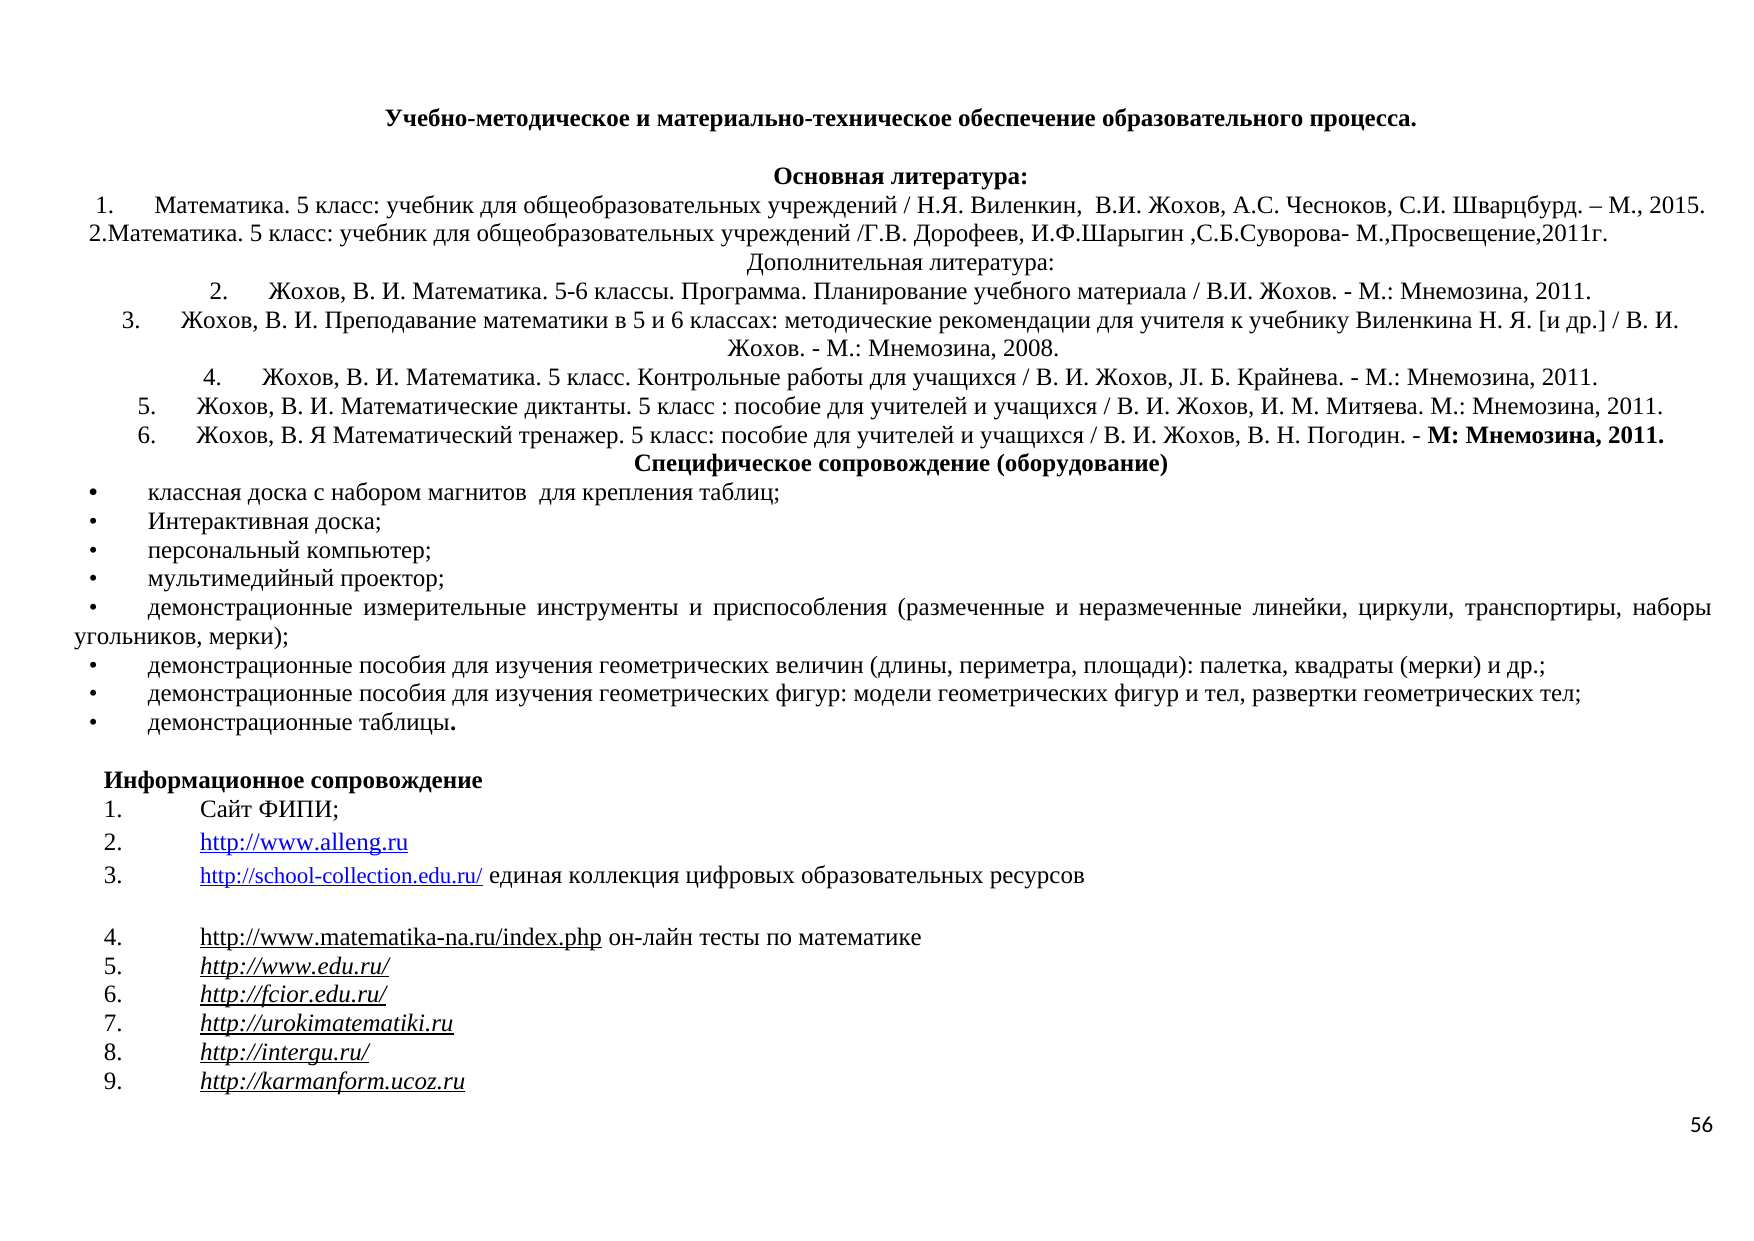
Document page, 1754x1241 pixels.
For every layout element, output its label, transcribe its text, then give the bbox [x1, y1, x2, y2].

text Учебно-методическое и материально-техническое обеспечение образовательного процесса. [74, 103, 1713, 132]
text 6. Жохов, В. Я Математический тренажер. 5 класс: пособие для учителей и учащихся / В. И. Жохов, В. Н. Погодин. - М: Мнемозина, 2011. [74, 420, 1713, 448]
list http://www.matematika-na.ru/index.php он-лайн тесты по математике [89, 922, 1683, 951]
text 5. Жохов, В. И. Математические диктанты. 5 класс : пособие для учителей и учащихся / В. И. Жохов, И. М. Митяева. М.: Мнемозина, 2011. [74, 391, 1713, 420]
text Дополнительная литература: [74, 247, 1713, 276]
text • классная доска с набором магнитов для крепления таблиц; [74, 477, 1713, 506]
text • демонстрационные таблицы. [74, 707, 1713, 736]
list http://www.edu.ru/ [89, 980, 1683, 1009]
list http://www.alleng.ru [89, 827, 1683, 856]
text 3. Жохов, В. И. Преподавание математики в 5 и 6 классах: методические рекомендации для учителя к учебнику Виленкина Н. Я. [и др.] / В. И. Жохов. - М.: Мнемозина, 2008. [74, 305, 1713, 362]
text • мультимедийный проектор; [74, 563, 1713, 592]
list Математика. 5 класс: учебник для общеобразовательных учреждений / Н.Я. Виленкин, В.И. Жохов, А.С. Чесноков, С.И. Шварцбурд. – М., 2015. [74, 190, 1713, 218]
list Сайт ФИПИ; [89, 794, 1713, 823]
text • демонстрационные пособия для изучения геометрических величин (длины, периметра, площади): палетка, квадраты (мерки) и др.; [74, 650, 1713, 678]
text • Интерактивная доска; [74, 506, 1713, 535]
text • персональный компьютер; [74, 535, 1713, 563]
text • демонстрационные измерительные инструменты и приспособления (размеченные и неразмеченные линейки, циркули, транспортиры, наборы угольников, мерки); [74, 592, 1713, 650]
text Специфическое сопровождение (оборудование) [74, 448, 1713, 477]
text • демонстрационные пособия для изучения геометрических фигур: модели геометрических фигур и тел, развертки геометрических тел; [74, 678, 1713, 707]
text Основная литература: [74, 161, 1713, 190]
list http://fcior.edu.ru/ [89, 1038, 1683, 1067]
text 4. Жохов, В. И. Математика. 5 класс. Контрольные работы для учащихся / В. И. Жохов, JI. Б. Крайнева. - М.: Мнемозина, 2011. [74, 362, 1713, 391]
text Информационное сопровождение [89, 765, 1683, 794]
text 2. Жохов, В. И. Математика. 5-6 классы. Программа. Планирование учебного материала / В.И. Жохов. - М.: Мнемозина, 2011. [74, 276, 1713, 305]
list http://school-collection.edu.ru/ единая коллекция цифровых образовательных ресурсов [89, 860, 1683, 889]
text 2.Математика. 5 класс: учебник для общеобразовательных учреждений /Г.В. Дорофеев, И.Ф.Шарыгин ,С.Б.Суворова- М.,Просвещение,2011г. [74, 218, 1713, 247]
